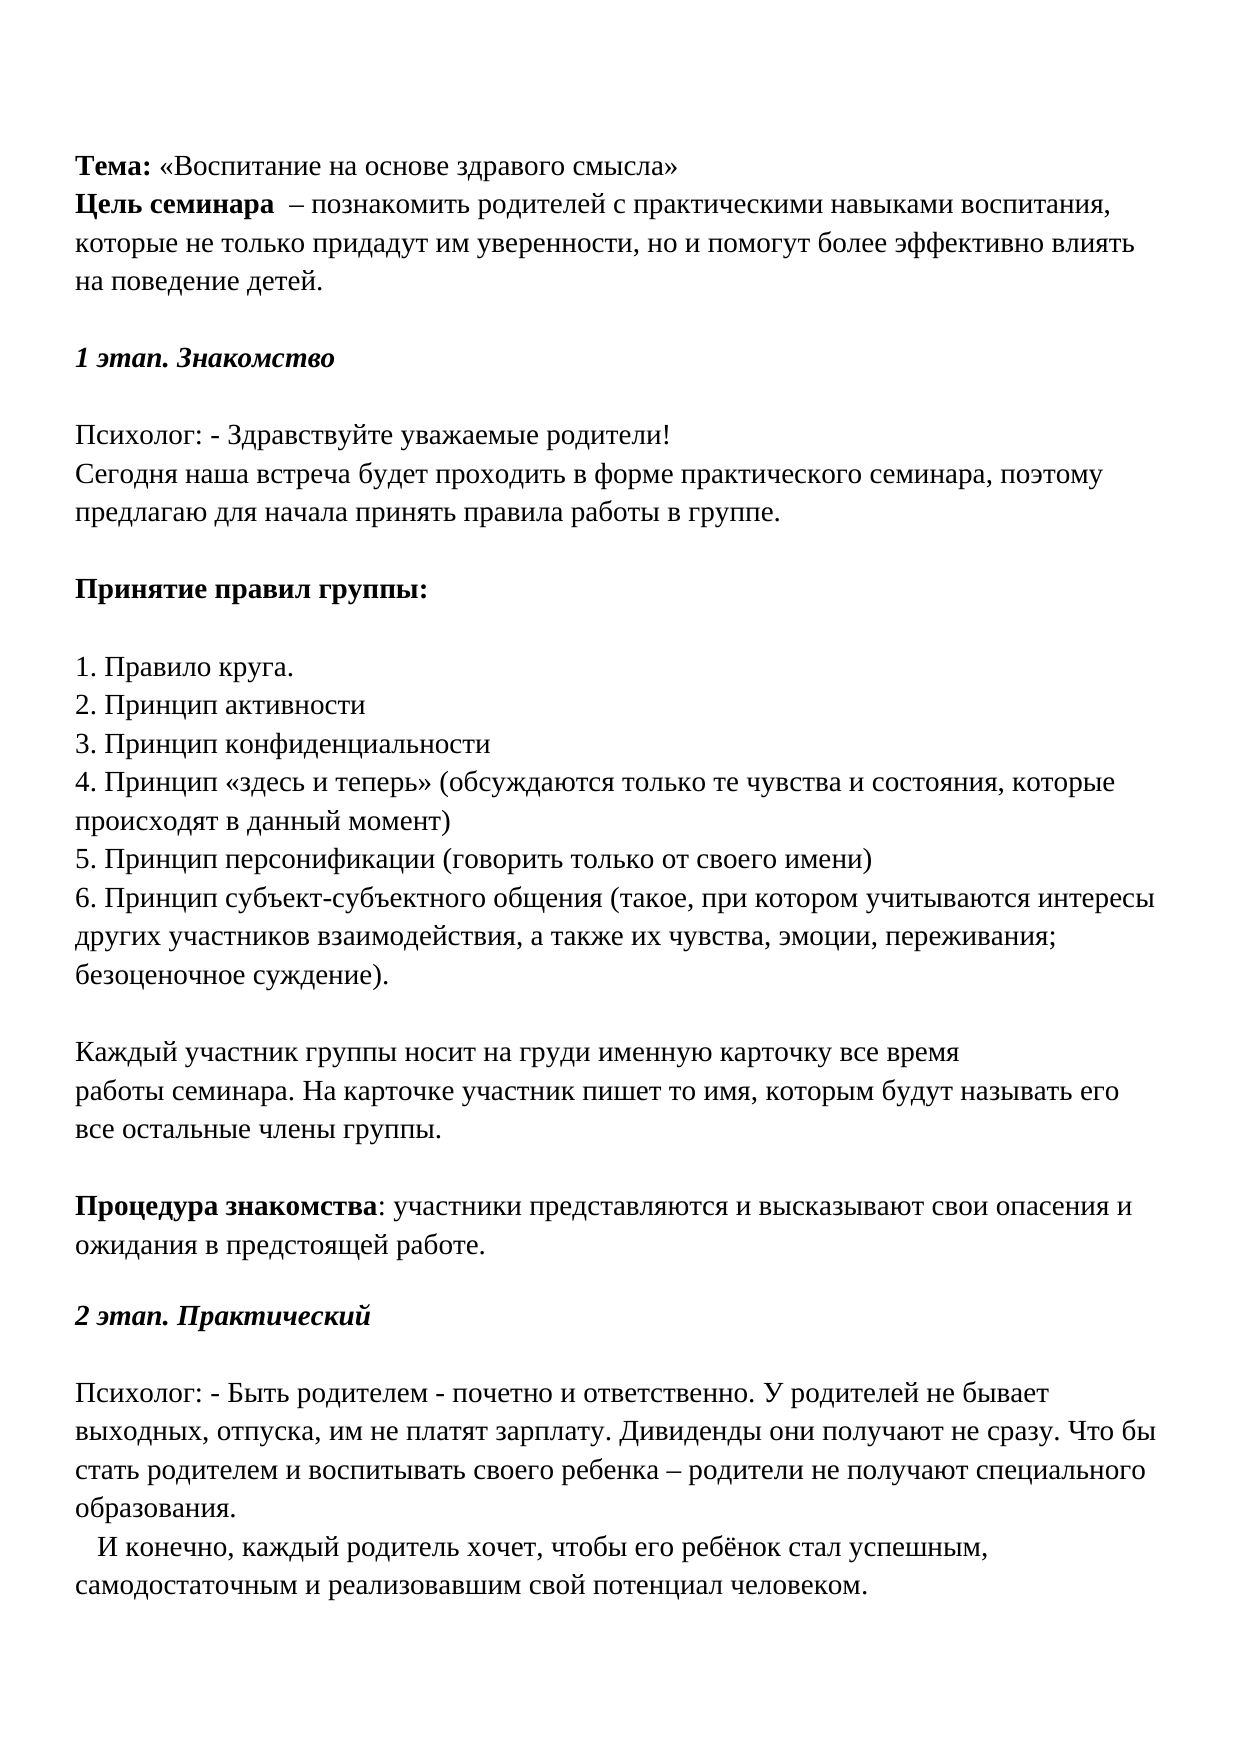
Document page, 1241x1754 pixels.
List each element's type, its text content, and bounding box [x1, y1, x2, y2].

text 1. Правило круга. [75, 649, 1165, 682]
text И конечно, каждый родитель хочет, чтобы его ребёнок стал успешным, самодостаточным и реализовавшим свой потенциал человеком. [75, 1529, 1165, 1601]
text Процедура знакомства: участники представляются и высказывают свои опасения и ожидания в предстоящей работе. [75, 1188, 1165, 1260]
text 3. Принцип конфиденциальности [75, 726, 1165, 759]
text 1 этап. Знакомство [75, 340, 1165, 374]
text 2. Принцип активности [75, 687, 1165, 721]
text Принятие правил группы: [75, 572, 1165, 605]
text Психолог: - Быть родителем - почетно и ответственно. У родителей не бывает выходных, отпуска, им не платят зарплату. Дивиденды они получают не сразу. Что бы стать родителем и воспитывать своего ребенка – родители не получают специального образования. [75, 1375, 1165, 1524]
text Тема: «Воспитание на основе здравого смысла» [75, 148, 1165, 181]
text Каждый участник группы носит на груди именную карточку все время работы семинара. На карточке участник пишет то имя, которым будут называть его все остальные члены группы. [75, 1034, 1165, 1145]
text 5. Принцип персонификации (говорить только от своего имени) [75, 841, 1165, 875]
text Цель семинара – познакомить родителей с практическими навыками воспитания, которые не только придадут им уверенности, но и помогут более эффективно влиять на поведение детей. [75, 186, 1165, 297]
text 2 этап. Практический [75, 1298, 1165, 1331]
text Сегодня наша встреча будет проходить в форме практического семинара, поэтому предлагаю для начала принять правила работы в группе. [75, 456, 1165, 528]
text Психолог: - Здравствуйте уважаемые родители! [75, 417, 1165, 451]
text 6. Принцип субъект-субъектного общения (такое, при котором учитываются интересы других участников взаимодействия, а также их чувства, эмоции, переживания; безоценочное суждение). [75, 880, 1165, 991]
text 4. Принцип «здесь и теперь» (обсуждаются только те чувства и состояния, которые происходят в данный момент) [75, 764, 1165, 836]
